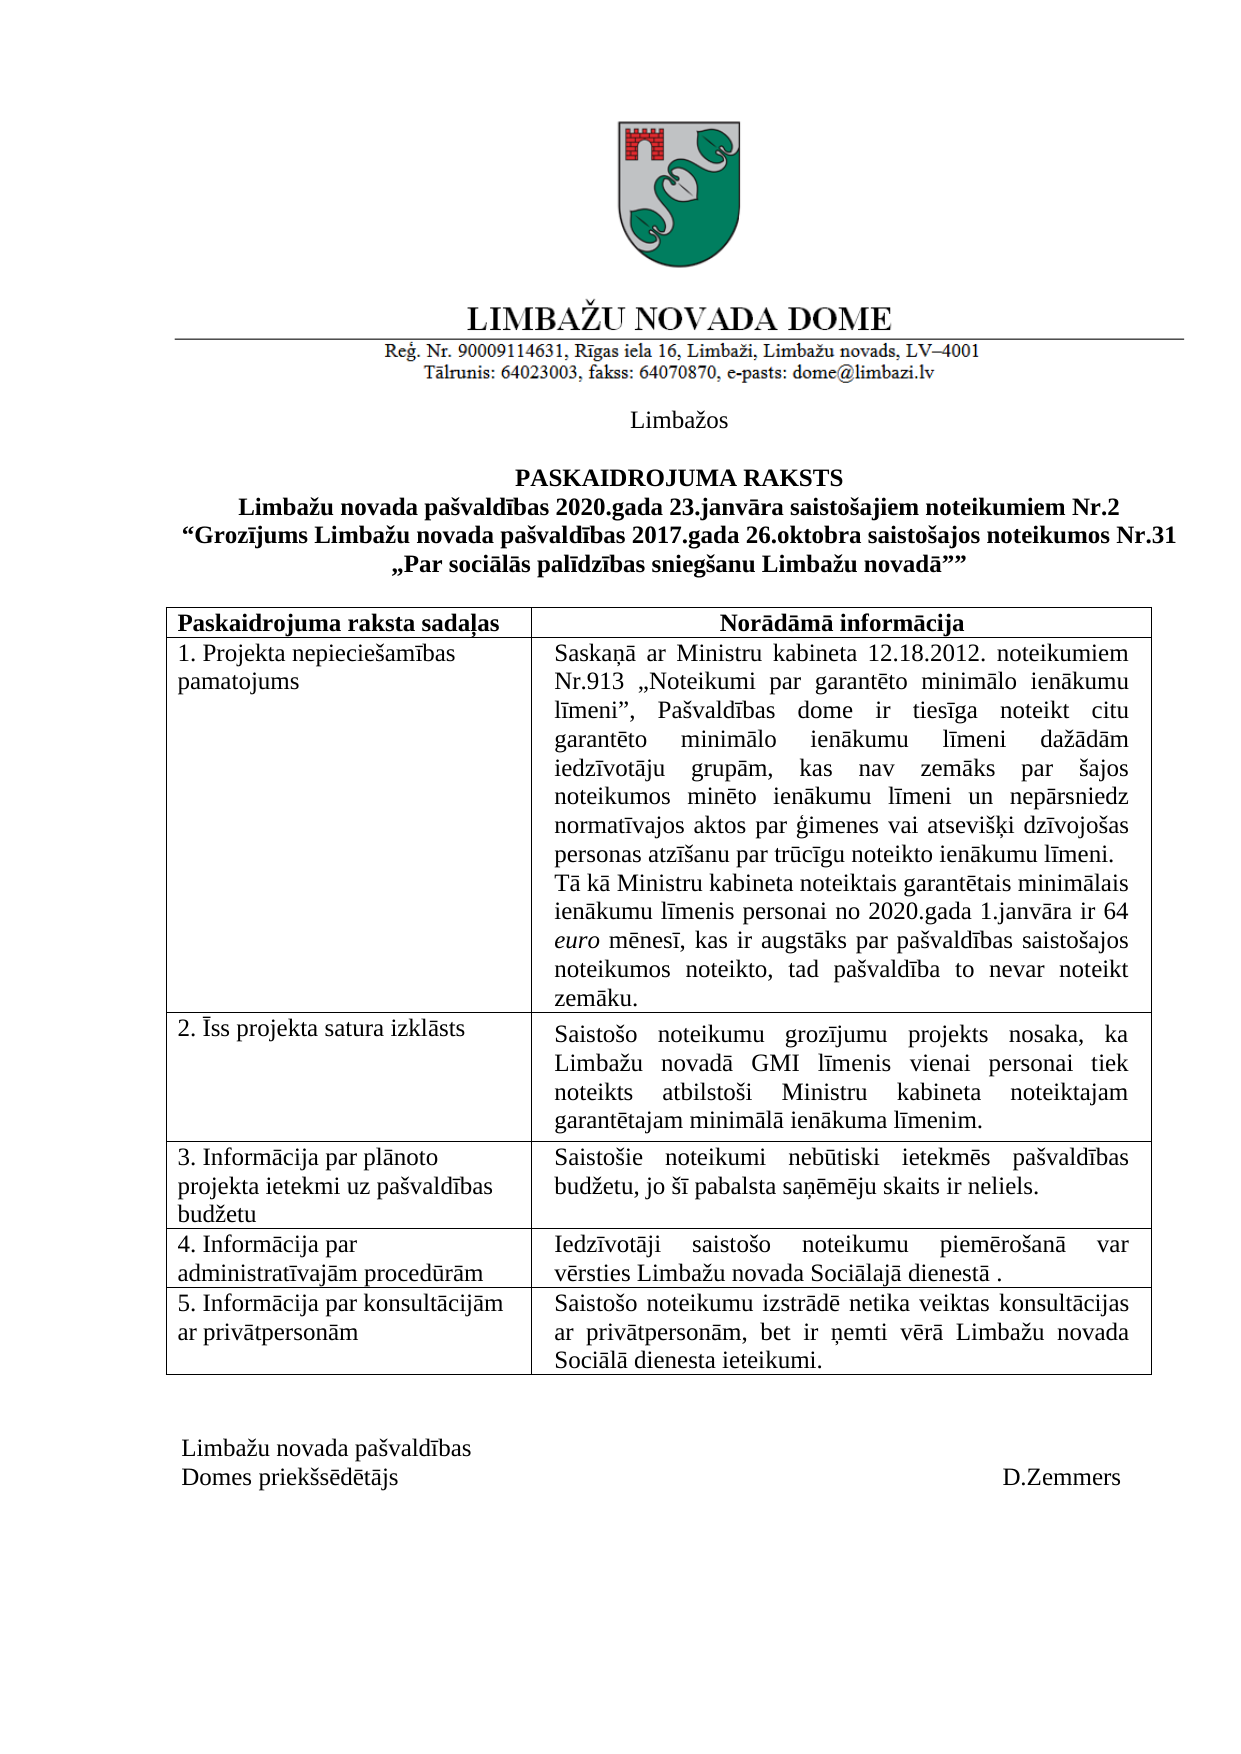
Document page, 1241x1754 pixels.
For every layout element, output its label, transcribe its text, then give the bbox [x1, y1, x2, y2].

text Limbažu novada pašvaldības 2020.gada 23.janvāra saistošajiem noteikumiem Nr.2 [177, 492, 1181, 521]
table_cell [532, 638, 1151, 1012]
text PASKAIDROJUMA RAKSTS [177, 463, 1181, 492]
table_cell [532, 1142, 1151, 1228]
text Limbažu novada pašvaldības [88, 1433, 1181, 1462]
table_cell [532, 1229, 1151, 1287]
table_cell [532, 1288, 1151, 1374]
table_cell 4. Informācija par administratīvajām procedūrām [167, 1229, 531, 1287]
picture [1, 3, 1236, 382]
title “Grozījums Limbažu novada pašvaldības 2017.gada 26.oktobra saistošajos noteikumos Nr.31 „Par sociālās palīdzības sniegšanu Limbažu novadā”” [177, 521, 1181, 578]
text Domes priekšsēdētājs D.Zemmers [88, 1462, 1181, 1490]
table_header Paskaidrojuma raksta sadaļas [167, 608, 531, 637]
table_cell 3. Informācija par plānoto projekta ietekmi uz pašvaldības budžetu [167, 1142, 531, 1228]
table_header Norādāmā informācija [532, 608, 1151, 637]
text Limbažos [177, 382, 1181, 434]
table_cell 2. Īss projekta satura izklāsts [167, 1013, 531, 1141]
table_cell 1. Projekta nepieciešamības pamatojums [167, 638, 531, 1012]
table_cell 5. Informācija par konsultācijām ar privātpersonām [167, 1288, 531, 1374]
table_cell [532, 1013, 1151, 1141]
